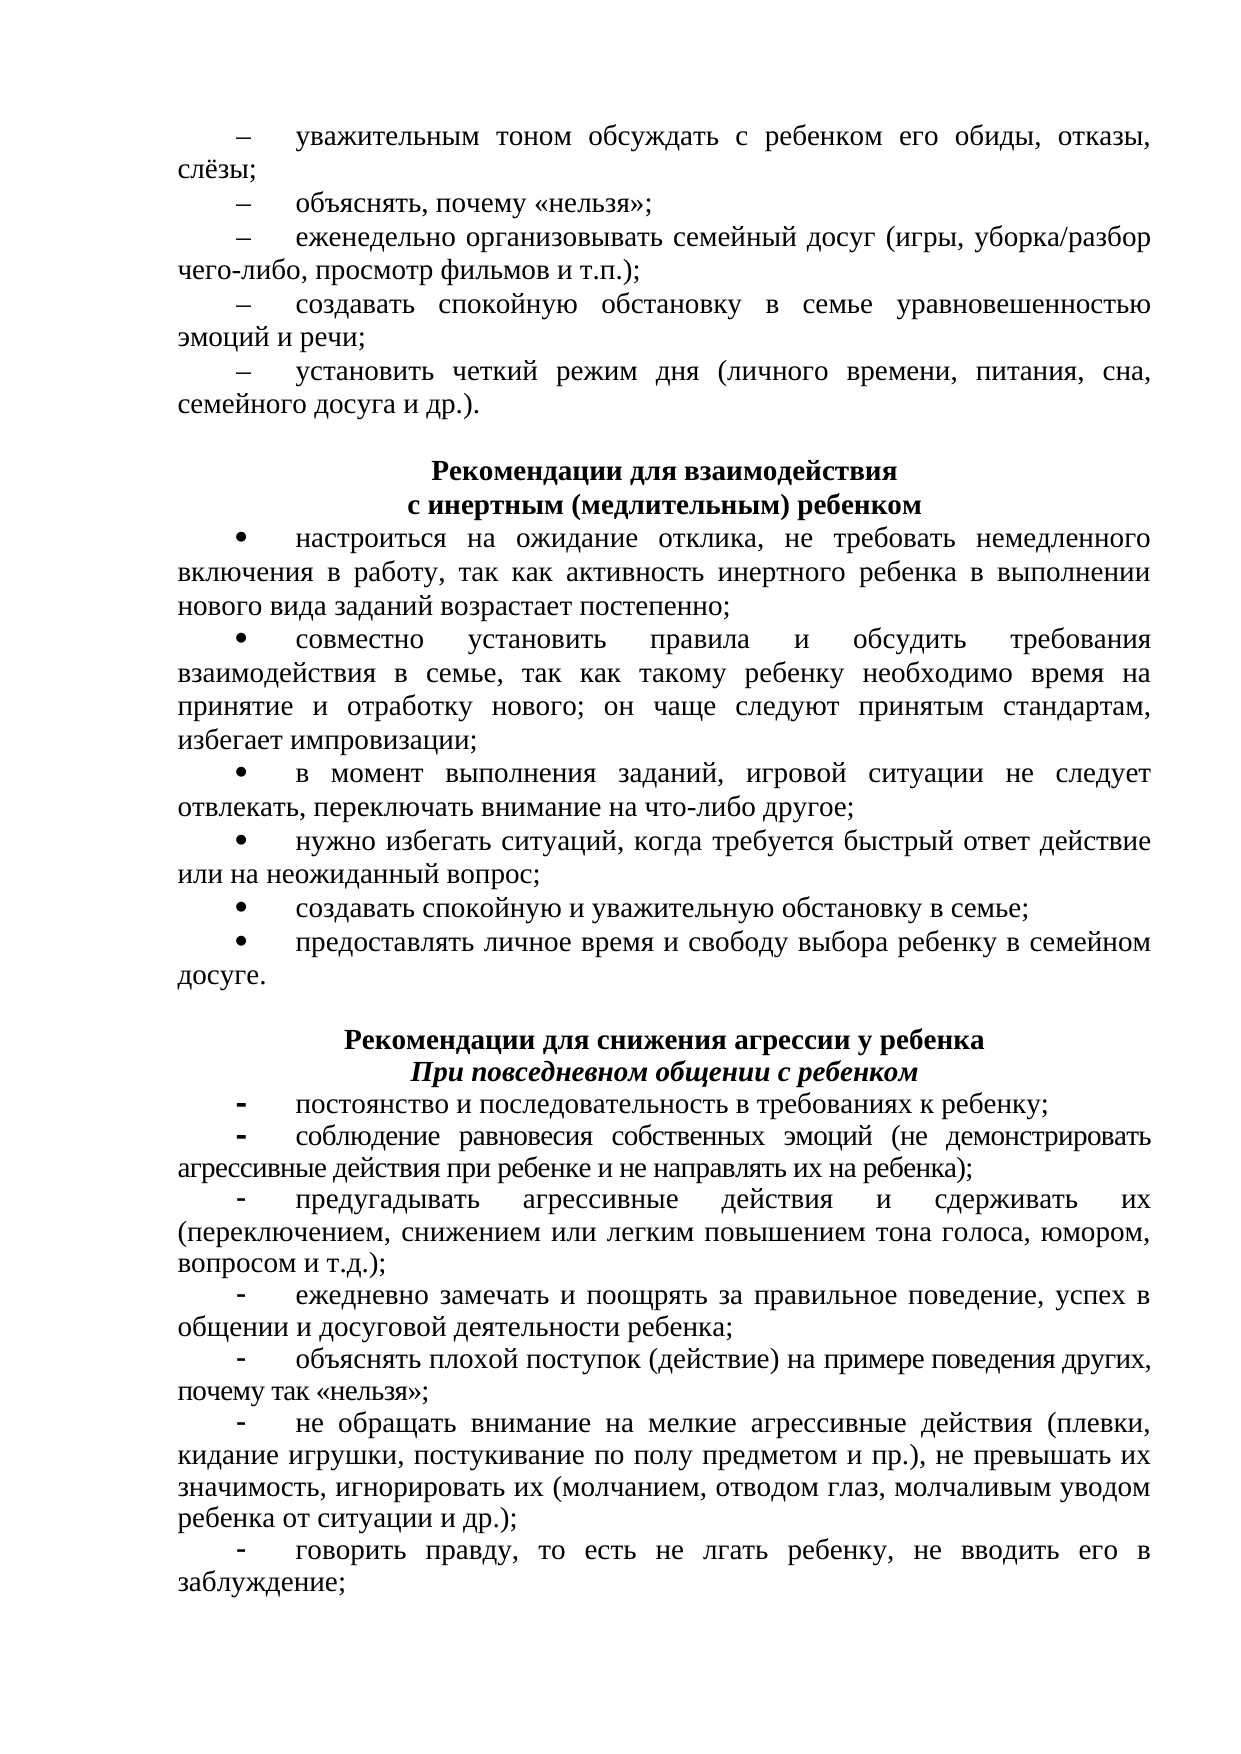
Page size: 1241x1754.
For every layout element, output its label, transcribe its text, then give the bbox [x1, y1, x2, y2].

list совместно установить правила и обсудить требования взаимодействия в семье, так как такому ребенку необходимо время на принятие и отработку нового; он чаще следуют принятым стандартам, избегает импровизации; [177, 621, 1152, 756]
list ежедневно замечать и поощрять за правильное поведение, успех в общении и досуговой деятельности ребенка; [177, 1279, 1152, 1343]
list с инертным (медлительным) ребенком [177, 487, 1152, 521]
list не обращать внимание на мелкие агрессивные действия (плевки, кидание игрушки, постукивание по полу предметом и пр.), не превышать их значимость, игнорировать их (молчанием, отводом глаз, молчаливым уводом ребенка от ситуации и др.); [177, 1407, 1152, 1534]
list соблюдение равновесия собственных эмоций (не демонстрировать агрессивные действия при ребенке и не направлять их на ребенка); [177, 1120, 1152, 1183]
list предугадывать агрессивные действия и сдерживать их (переключением, снижением или легким повышением тона голоса, юмором, вопросом и т.д.); [177, 1183, 1152, 1279]
list создавать спокойную и уважительную обстановку в семье; [177, 890, 1152, 924]
list настроиться на ожидание отклика, не требовать немедленного включения в работу, так как активность инертного ребенка в выполнении нового вида заданий возрастает постепенно; [177, 521, 1152, 621]
list постоянство и последовательность в требованиях к ребенку; [177, 1088, 1152, 1120]
text Рекомендации для снижения агрессии у ребенка [177, 1024, 1152, 1056]
list установить четкий режим дня (личного времени, питания, сна, семейного досуга и др.). [177, 353, 1152, 420]
list еженедельно организовывать семейный досуг (игры, уборка/разбор чего-либо, просмотр фильмов и т.п.); [177, 219, 1152, 286]
list предоставлять личное время и свободу выбора ребенку в семейном досуге. [177, 924, 1152, 991]
list нужно избегать ситуаций, когда требуется быстрый ответ действие или на неожиданный вопрос; [177, 823, 1152, 890]
text При повседневном общении с ребенком [177, 1056, 1152, 1088]
list объяснять, почему «нельзя»; [177, 185, 1152, 219]
list Рекомендации для взаимодействия [177, 453, 1152, 487]
list объяснять плохой поступок (действие) на примере поведения других, почему так «нельзя»; [177, 1343, 1152, 1407]
list в момент выполнения заданий, игровой ситуации не следует отвлекать, переключать внимание на что-либо другое; [177, 756, 1152, 823]
list говорить правду, то есть не лгать ребенку, не вводить его в заблуждение; [177, 1534, 1152, 1598]
list уважительным тоном обсуждать с ребенком его обиды, отказы, слёзы; [177, 118, 1152, 185]
list создавать спокойную обстановку в семье уравновешенностью эмоций и речи; [177, 286, 1152, 353]
